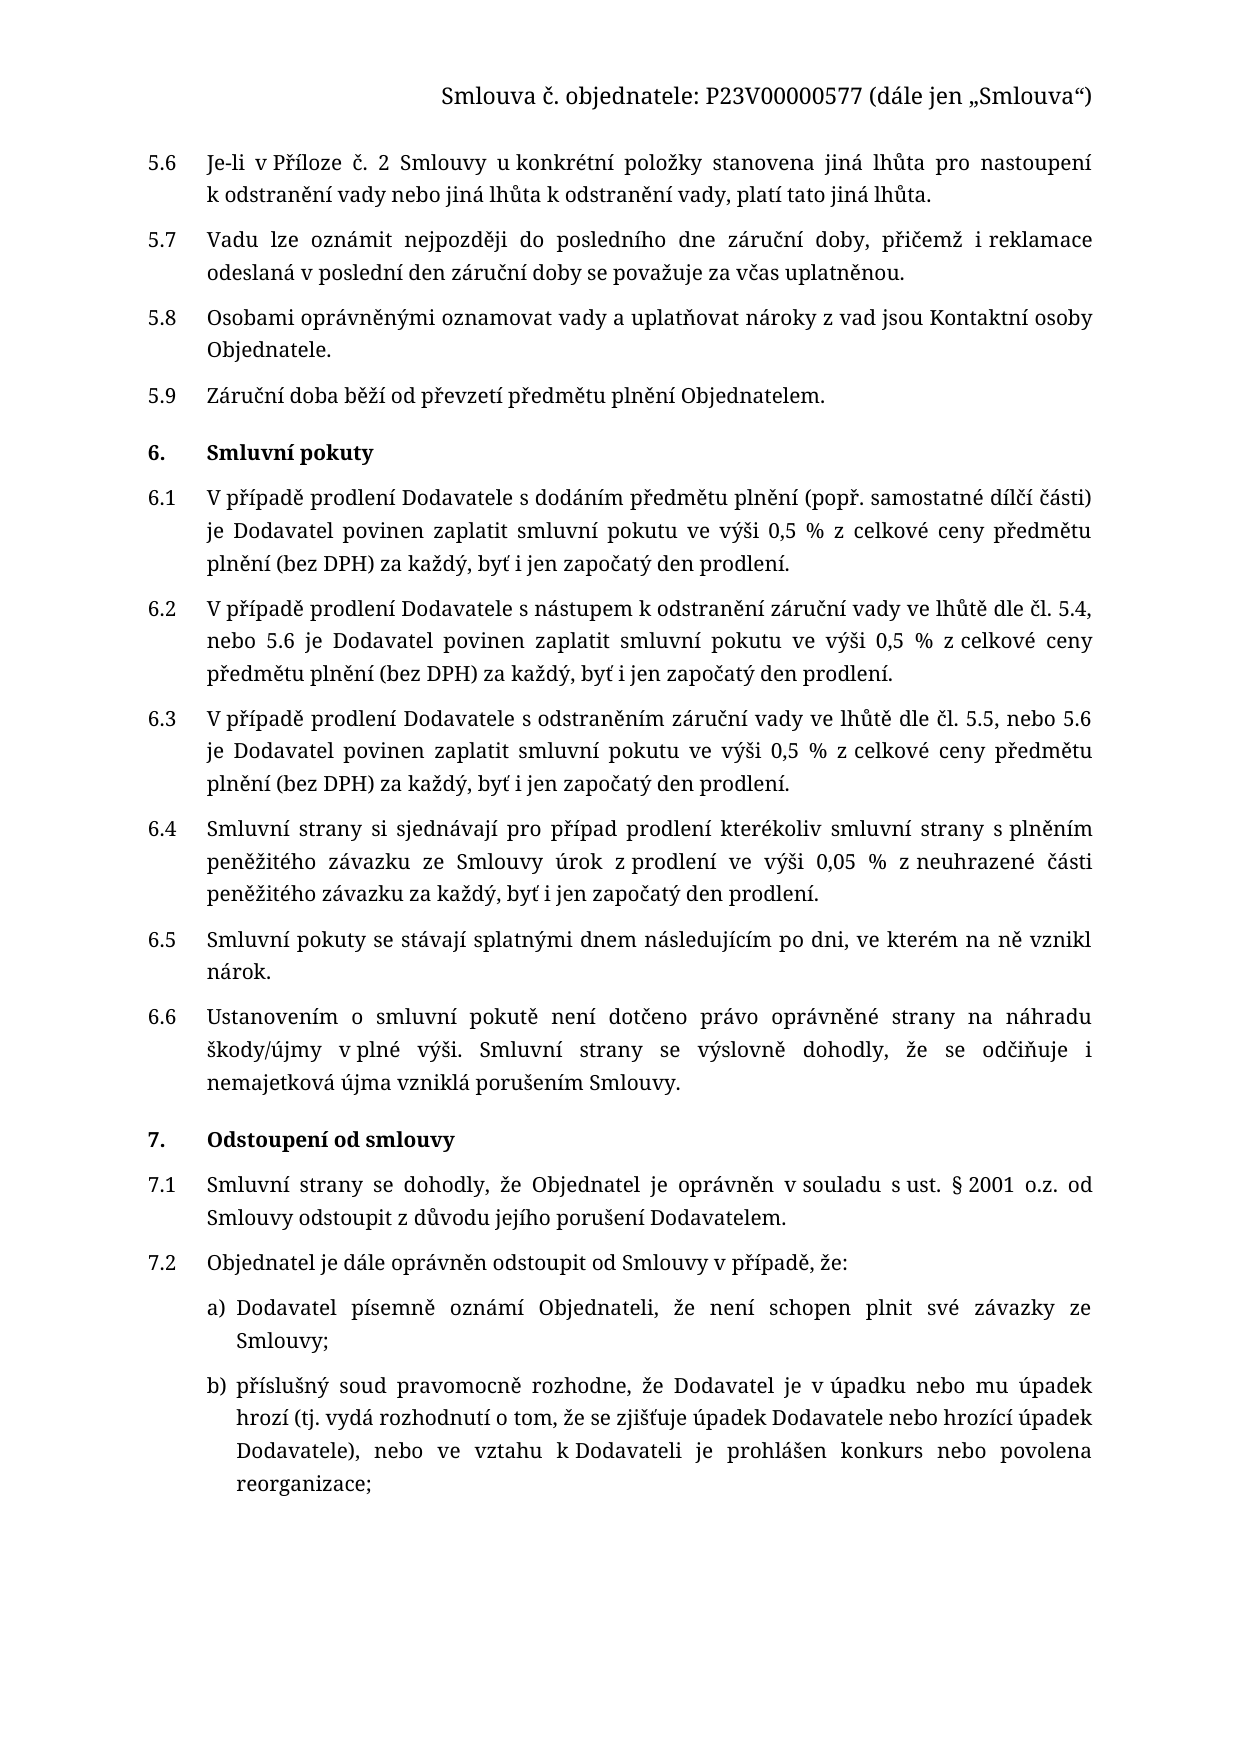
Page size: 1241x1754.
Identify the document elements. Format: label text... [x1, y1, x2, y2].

list Ustanovením o smluvní pokutě není dotčeno právo oprávněné strany na náhradu škody/újmy v plné výši. Smluvní strany se výslovně dohodly, že se odčiňuje i nemajetková újma vzniklá porušením Smlouvy. [148, 1002, 1093, 1096]
list Smluvní pokuty se stávají splatnými dnem následujícím po dni, ve kterém na ně vznikl nárok. [148, 925, 1093, 986]
list Smluvní pokuty [148, 438, 1093, 467]
list Odstoupení od smlouvy [148, 1125, 1093, 1154]
list Záruční doba běží od převzetí předmětu plnění Objednatelem. [148, 381, 1093, 409]
list Objednatel je dále oprávněn odstoupit od Smlouvy v případě, že: [148, 1248, 1093, 1276]
list Smluvní strany se dohodly, že Objednatel je oprávněn v souladu s ust. § 2001 o.z. od Smlouvy odstoupit z důvodu jejího porušení Dodavatelem. [148, 1170, 1093, 1231]
list Dodavatel písemně oznámí Objednateli, že není schopen plnit své závazky ze Smlouvy; [207, 1293, 1093, 1354]
list V případě prodlení Dodavatele s dodáním předmětu plnění (popř. samostatné dílčí části) je Dodavatel povinen zaplatit smluvní pokutu ve výši 0,5 % z celkové ceny předmětu plnění (bez DPH) za každý, byť i jen započatý den prodlení. [148, 483, 1093, 577]
list Vadu lze oznámit nejpozději do posledního dne záruční doby, přičemž i reklamace odeslaná v poslední den záruční doby se považuje za včas uplatněnou. [148, 225, 1093, 286]
list Smluvní strany si sjednávají pro případ prodlení kterékoliv smluvní strany s plněním peněžitého závazku ze Smlouvy úrok z prodlení ve výši 0,05 % z neuhrazené části peněžitého závazku za každý, byť i jen započatý den prodlení. [148, 814, 1093, 908]
list Je-li v Příloze č. 2 Smlouvy u konkrétní položky stanovena jiná lhůta pro nastoupení k odstranění vady nebo jiná lhůta k odstranění vady, platí tato jiná lhůta. [148, 148, 1093, 209]
list V případě prodlení Dodavatele s nástupem k odstranění záruční vady ve lhůtě dle čl. 5.4, nebo 5.6 je Dodavatel povinen zaplatit smluvní pokutu ve výši 0,5 % z celkové ceny předmětu plnění (bez DPH) za každý, byť i jen započatý den prodlení. [148, 594, 1093, 687]
list Osobami oprávněnými oznamovat vady a uplatňovat nároky z vad jsou Kontaktní osoby Objednatele. [148, 303, 1093, 364]
list příslušný soud pravomocně rozhodne, že Dodavatel je v úpadku nebo mu úpadek hrozí (tj. vydá rozhodnutí o tom, že se zjišťuje úpadek Dodavatele nebo hrozící úpadek Dodavatele), nebo ve vztahu k Dodavateli je prohlášen konkurs nebo povolena reorganizace; [207, 1371, 1093, 1497]
list V případě prodlení Dodavatele s odstraněním záruční vady ve lhůtě dle čl. 5.5, nebo 5.6 je Dodavatel povinen zaplatit smluvní pokutu ve výši 0,5 % z celkové ceny předmětu plnění (bez DPH) za každý, byť i jen započatý den prodlení. [148, 704, 1093, 798]
